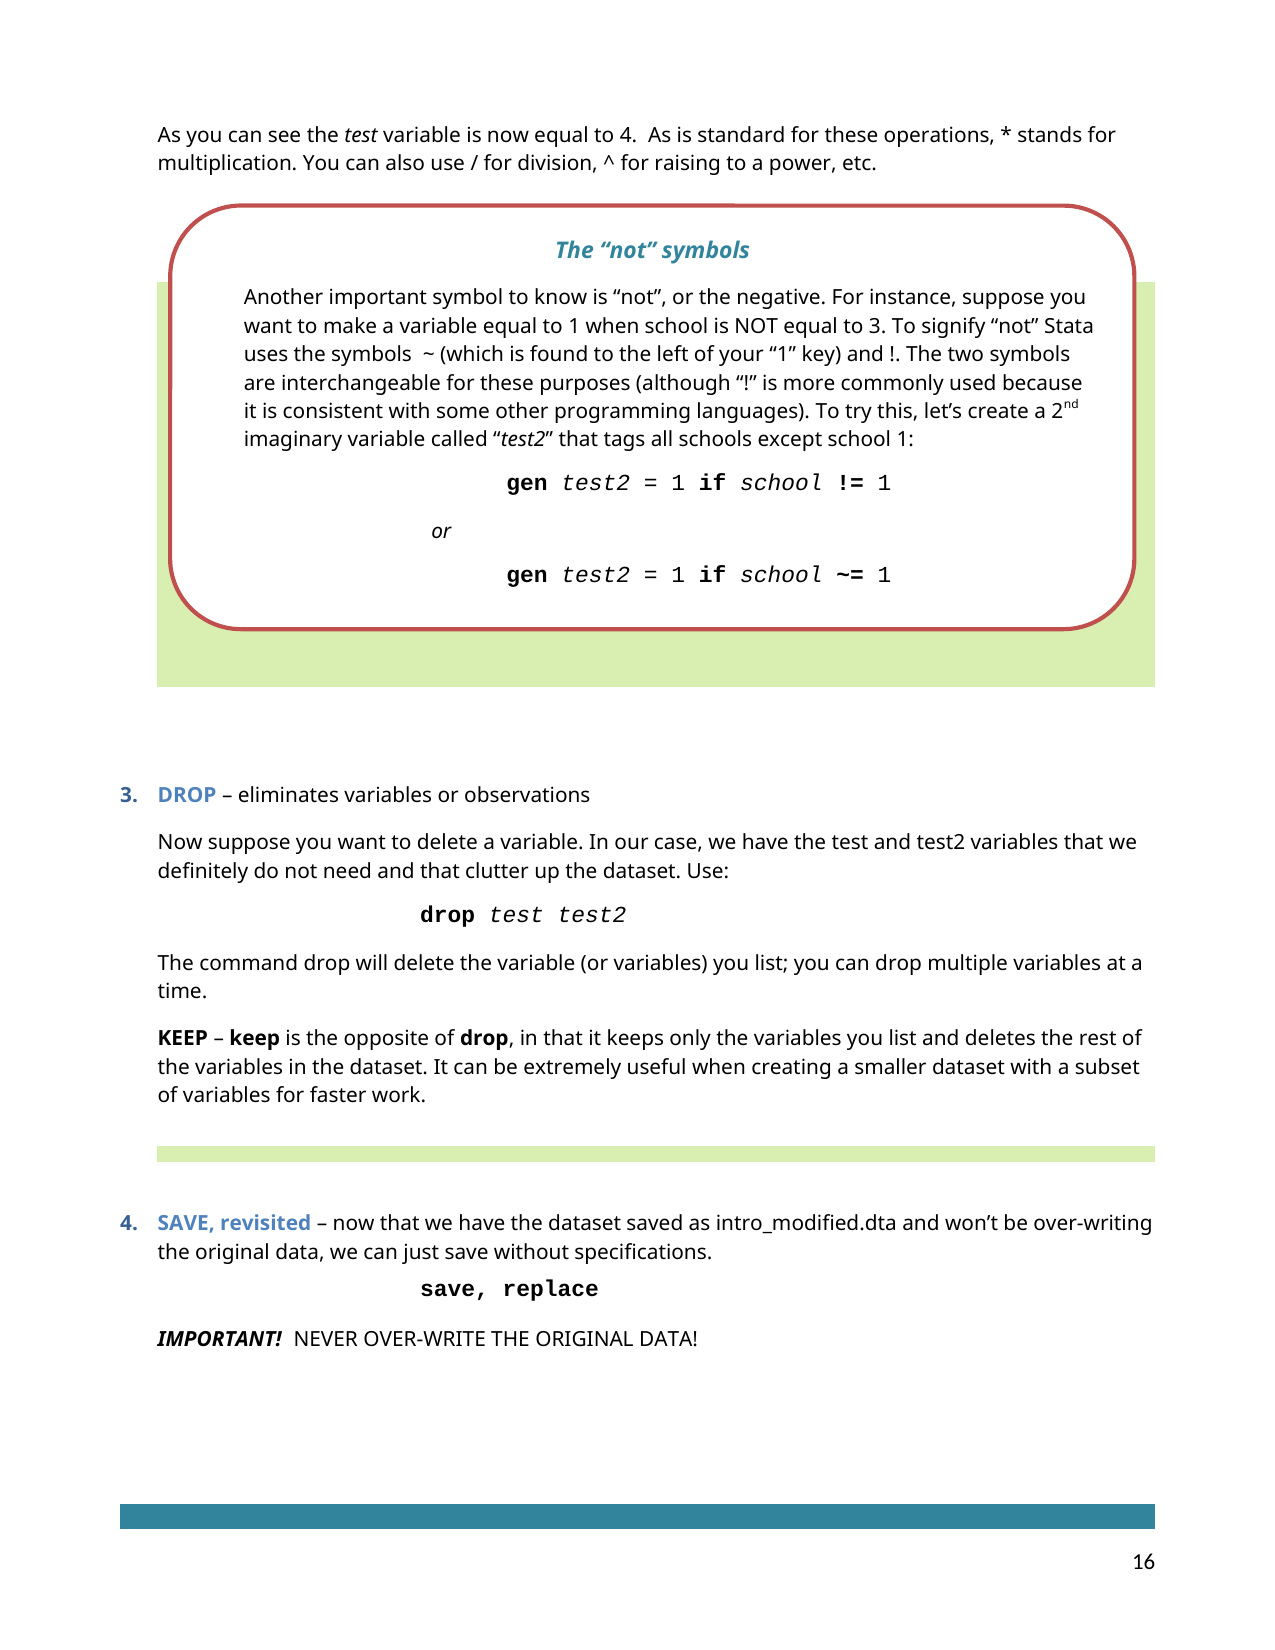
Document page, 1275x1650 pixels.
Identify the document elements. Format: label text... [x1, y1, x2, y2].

text save, replace [157, 1278, 1155, 1304]
text As you can see the test variable is now equal to 4. As is standard for these operations, * stands for multiplication. You can also use / for division, ^ for raising to a power, etc. [157, 120, 1155, 177]
text drop test test2 [157, 903, 1155, 929]
text Now suppose you want to delete a variable. In our case, we have the test and test2 variables that we definitely do not need and that clutter up the dataset. Use: [157, 827, 1155, 884]
text The command drop will delete the variable (or variables) you list; you can drop multiple variables at a time. [157, 948, 1155, 1005]
list KEEP – keep is the opposite of drop, in that it keeps only the variables you list and deletes the rest of the variables in the dataset. It can be extremely useful when creating a smaller dataset with a subset of variables for faster work. [157, 1023, 1155, 1109]
list SAVE, revisited – now that we have the dataset saved as intro_modified.dta and won’t be over-writing the original data, we can just save without specifications. [120, 1208, 1155, 1265]
text IMPORTANT! NEVER OVER-WRITE THE ORIGINAL DATA! [157, 1324, 1155, 1353]
list DROP – eliminates variables or observations [120, 780, 1155, 809]
